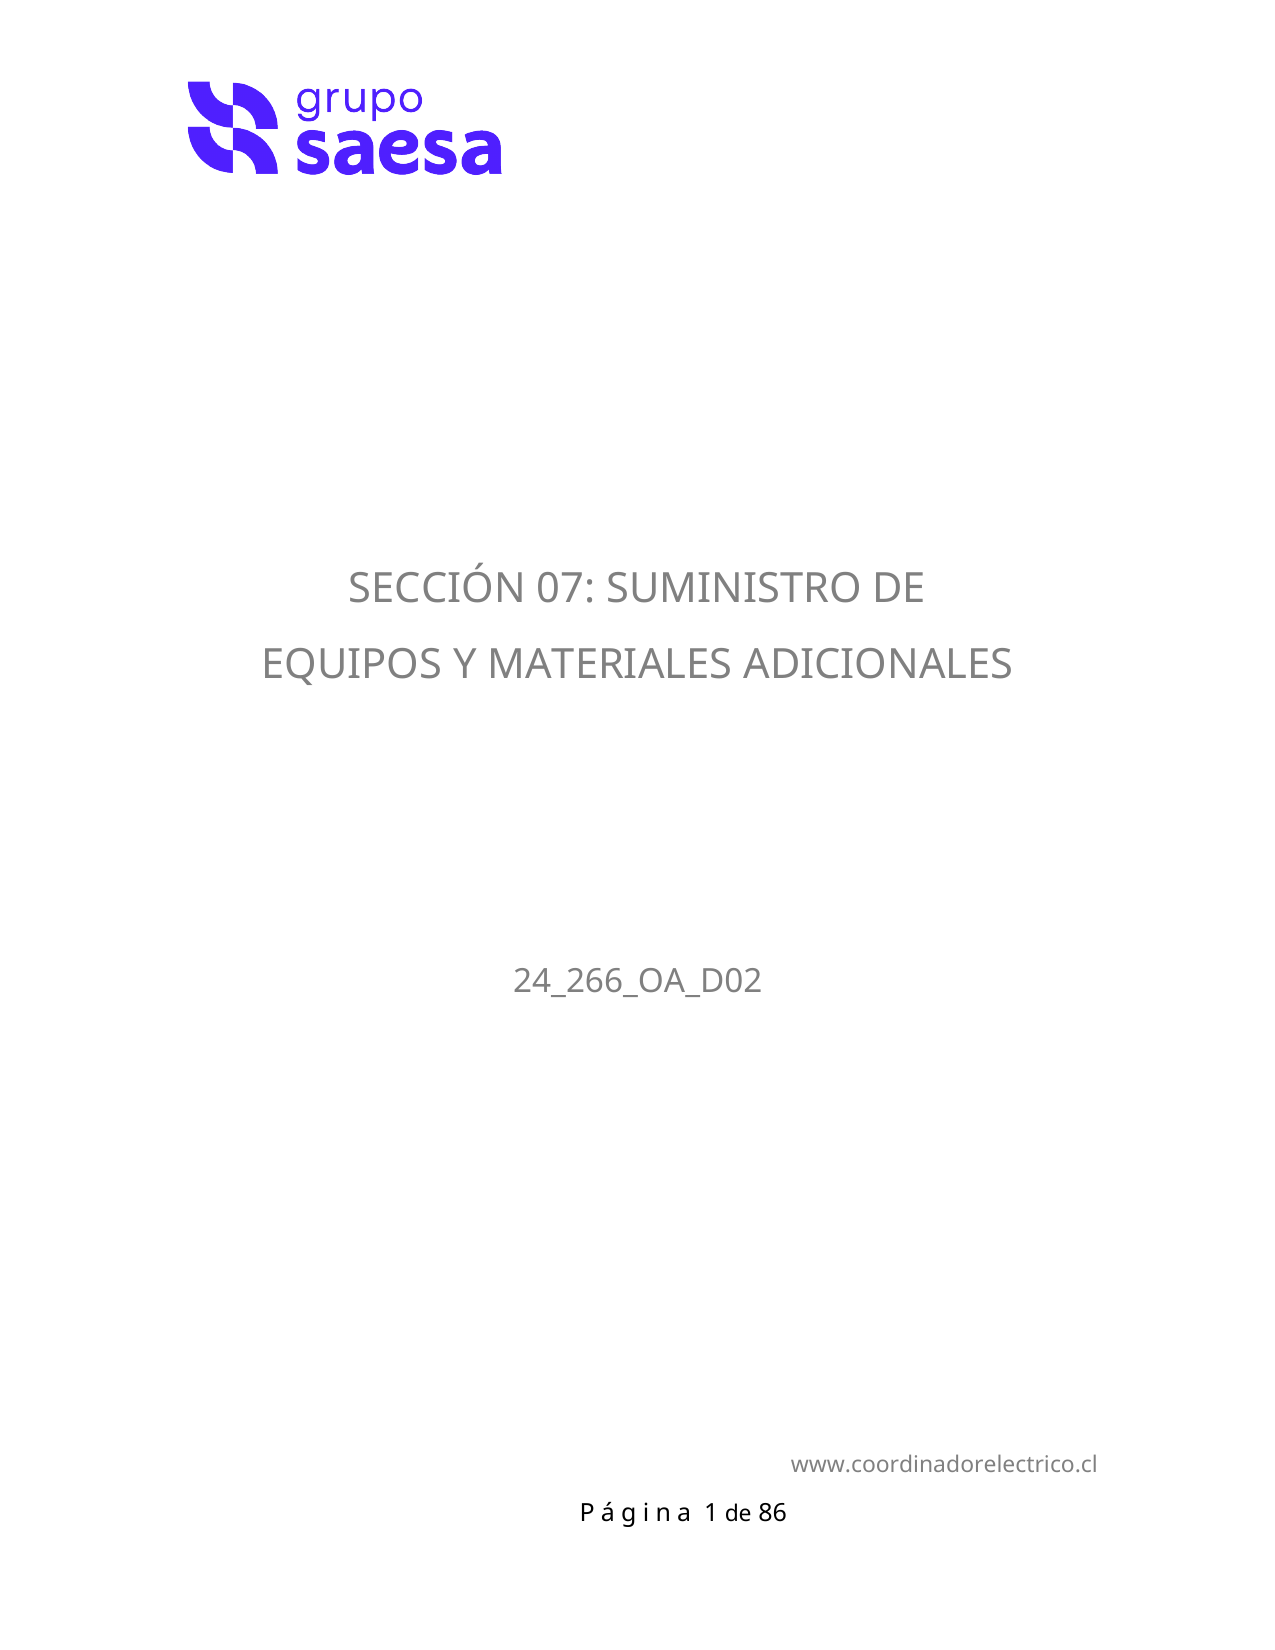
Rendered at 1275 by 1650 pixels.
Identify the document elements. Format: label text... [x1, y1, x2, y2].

text EQUIPOS Y MATERIALES ADICIONALES [177, 634, 1098, 691]
picture [177, 73, 511, 178]
text www.coordinadorelectrico.cl [295, 1448, 1098, 1479]
text 24_266_OA_D02 [177, 957, 1098, 1002]
text SECCIÓN 07: SUMINISTRO DE [177, 558, 1098, 614]
